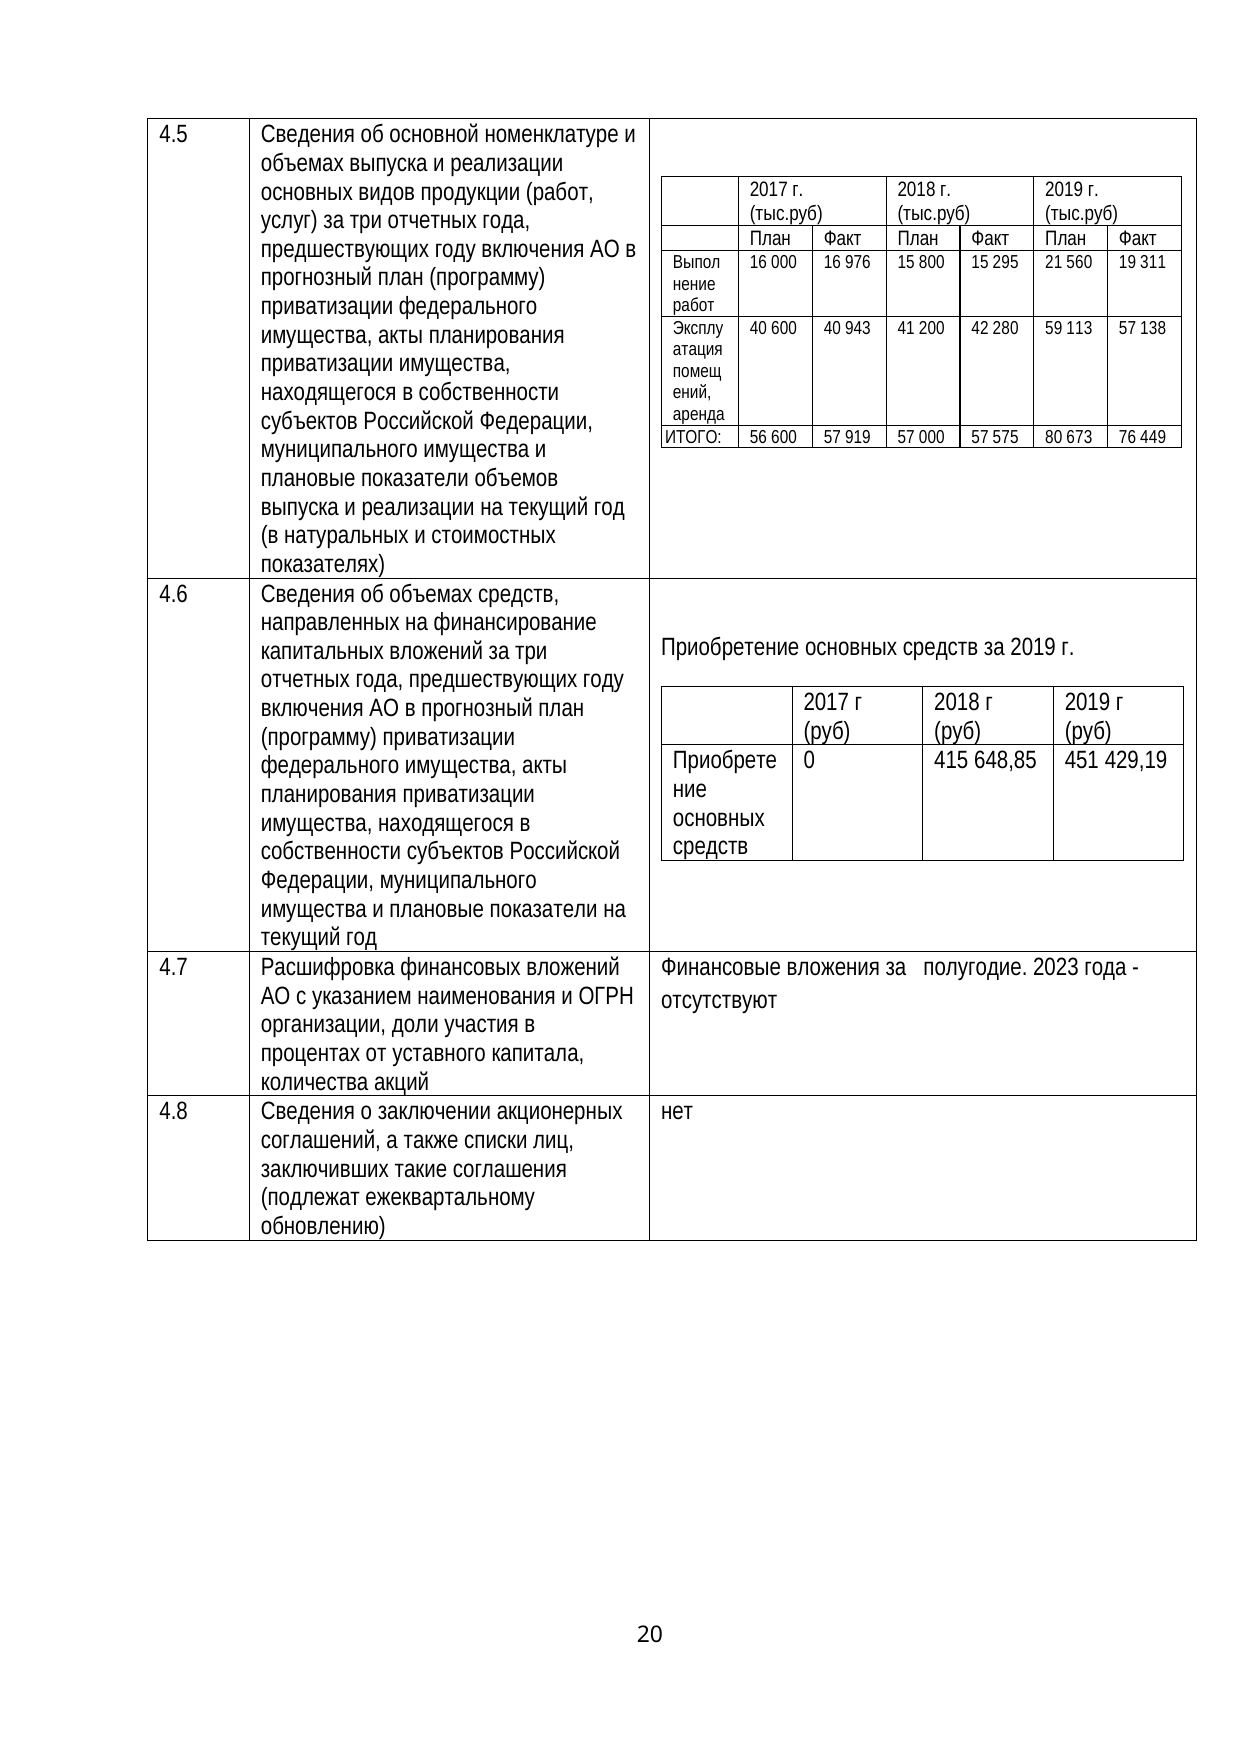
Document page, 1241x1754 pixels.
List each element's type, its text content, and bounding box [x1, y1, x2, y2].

table_cell 4.8 [148, 1096, 249, 1239]
table_cell Расшифровка финансовых вложений АО с указанием наименования и ОГРН организации, доли участия в процентах от уставного капитала, количества акций [250, 952, 649, 1095]
table_cell Финансовые вложения за полугодие. 2023 года - отсутствуют [650, 952, 1196, 1095]
table_cell [650, 119, 1196, 577]
table_cell нет [650, 1096, 1196, 1239]
table_cell Сведения о заключении акционерных соглашений, а также списки лиц, заключивших такие соглашения (подлежат ежеквартальному обновлению) [250, 1096, 649, 1239]
table_cell Сведения об основной номенклатуре и объемах выпуска и реализации основных видов продукции (работ, услуг) за три отчетных года, предшествующих году включения АО в прогнозный план (программу) приватизации федерального имущества, акты планирования приватизации имущества, находящегося в собственности субъектов Российской Федерации, муниципального имущества и плановые показатели объемов выпуска и реализации на текущий год (в натуральных и стоимостных показателях) [250, 119, 649, 577]
table_cell 4.7 [148, 952, 249, 1095]
table_cell 4.6 [148, 579, 249, 951]
table_cell Сведения об объемах средств, направленных на финансирование капитальных вложений за три отчетных года, предшествующих году включения АО в прогнозный план (программу) приватизации федерального имущества, акты планирования приватизации имущества, находящегося в собственности субъектов Российской Федерации, муниципального имущества и плановые показатели на текущий год [250, 579, 649, 951]
table_cell 4.5 [148, 119, 249, 577]
table_cell Приобретение основных средств за 2019 г. [650, 579, 1196, 951]
